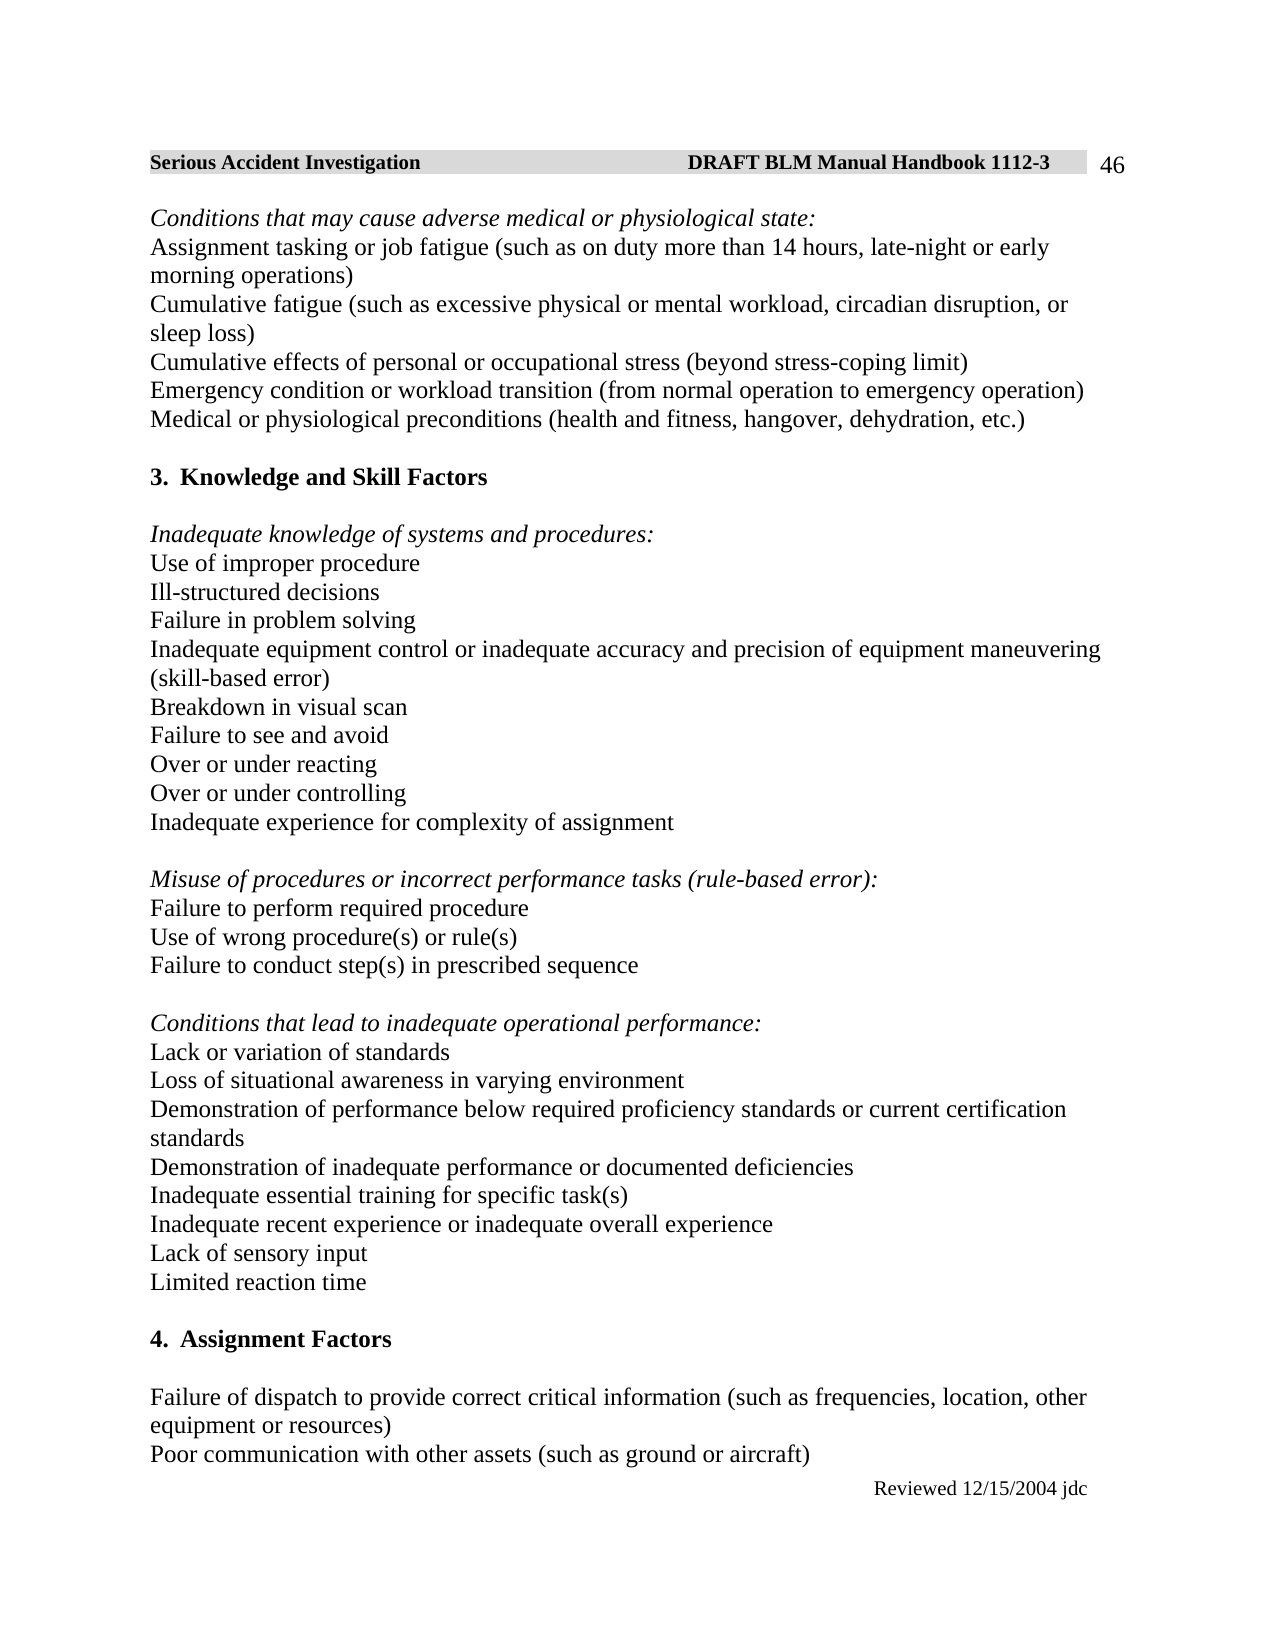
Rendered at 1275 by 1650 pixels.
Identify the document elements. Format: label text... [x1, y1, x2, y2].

text Over or under controlling [150, 778, 1125, 807]
text Over or under reacting [150, 749, 1125, 778]
text Inadequate knowledge of systems and procedures: [150, 519, 1125, 548]
text 3. Knowledge and Skill Factors [150, 462, 1125, 490]
text Cumulative effects of personal or occupational stress (beyond stress-coping limit) [150, 347, 1125, 375]
text Failure to see and avoid [150, 720, 1125, 749]
text Medical or physiological preconditions (health and fitness, hangover, dehydration, etc.) [150, 404, 1125, 433]
text Limited reaction time [150, 1267, 1125, 1295]
text Lack of sensory input [150, 1238, 1125, 1267]
text Breakdown in visual scan [150, 692, 1125, 720]
text Inadequate equipment control or inadequate accuracy and precision of equipment maneuvering (skill-based error) [150, 634, 1125, 692]
text Failure in problem solving [150, 605, 1125, 634]
text Demonstration of performance below required proficiency standards or current certification standards [150, 1094, 1125, 1152]
text Cumulative fatigue (such as excessive physical or mental workload, circadian disruption, or sleep loss) [150, 289, 1125, 347]
text Lack or variation of standards [150, 1037, 1125, 1065]
text Failure of dispatch to provide correct critical information (such as frequencies, location, other equipment or resources) [150, 1382, 1125, 1439]
text Inadequate recent experience or inadequate overall experience [150, 1209, 1125, 1238]
text Use of wrong procedure(s) or rule(s) [150, 922, 1125, 950]
text Assignment tasking or job fatigue (such as on duty more than 14 hours, late-night or early morning operations) [150, 232, 1125, 289]
text Misuse of procedures or incorrect performance tasks (rule-based error): [150, 864, 1125, 893]
text Inadequate essential training for specific task(s) [150, 1180, 1125, 1209]
text Failure to conduct step(s) in prescribed sequence [150, 950, 1125, 979]
text Use of improper procedure [150, 548, 1125, 577]
text Ill-structured decisions [150, 577, 1125, 605]
text 4. Assignment Factors [150, 1324, 1125, 1353]
text Emergency condition or workload transition (from normal operation to emergency operation) [150, 375, 1125, 404]
text Inadequate experience for complexity of assignment [150, 807, 1125, 835]
text Poor communication with other assets (such as ground or aircraft) [150, 1439, 1125, 1468]
text Failure to perform required procedure [150, 893, 1125, 922]
text Conditions that may cause adverse medical or physiological state: [150, 203, 1125, 232]
text Demonstration of inadequate performance or documented deficiencies [150, 1152, 1125, 1180]
text Loss of situational awareness in varying environment [150, 1065, 1125, 1094]
text Conditions that lead to inadequate operational performance: [150, 1008, 1125, 1037]
